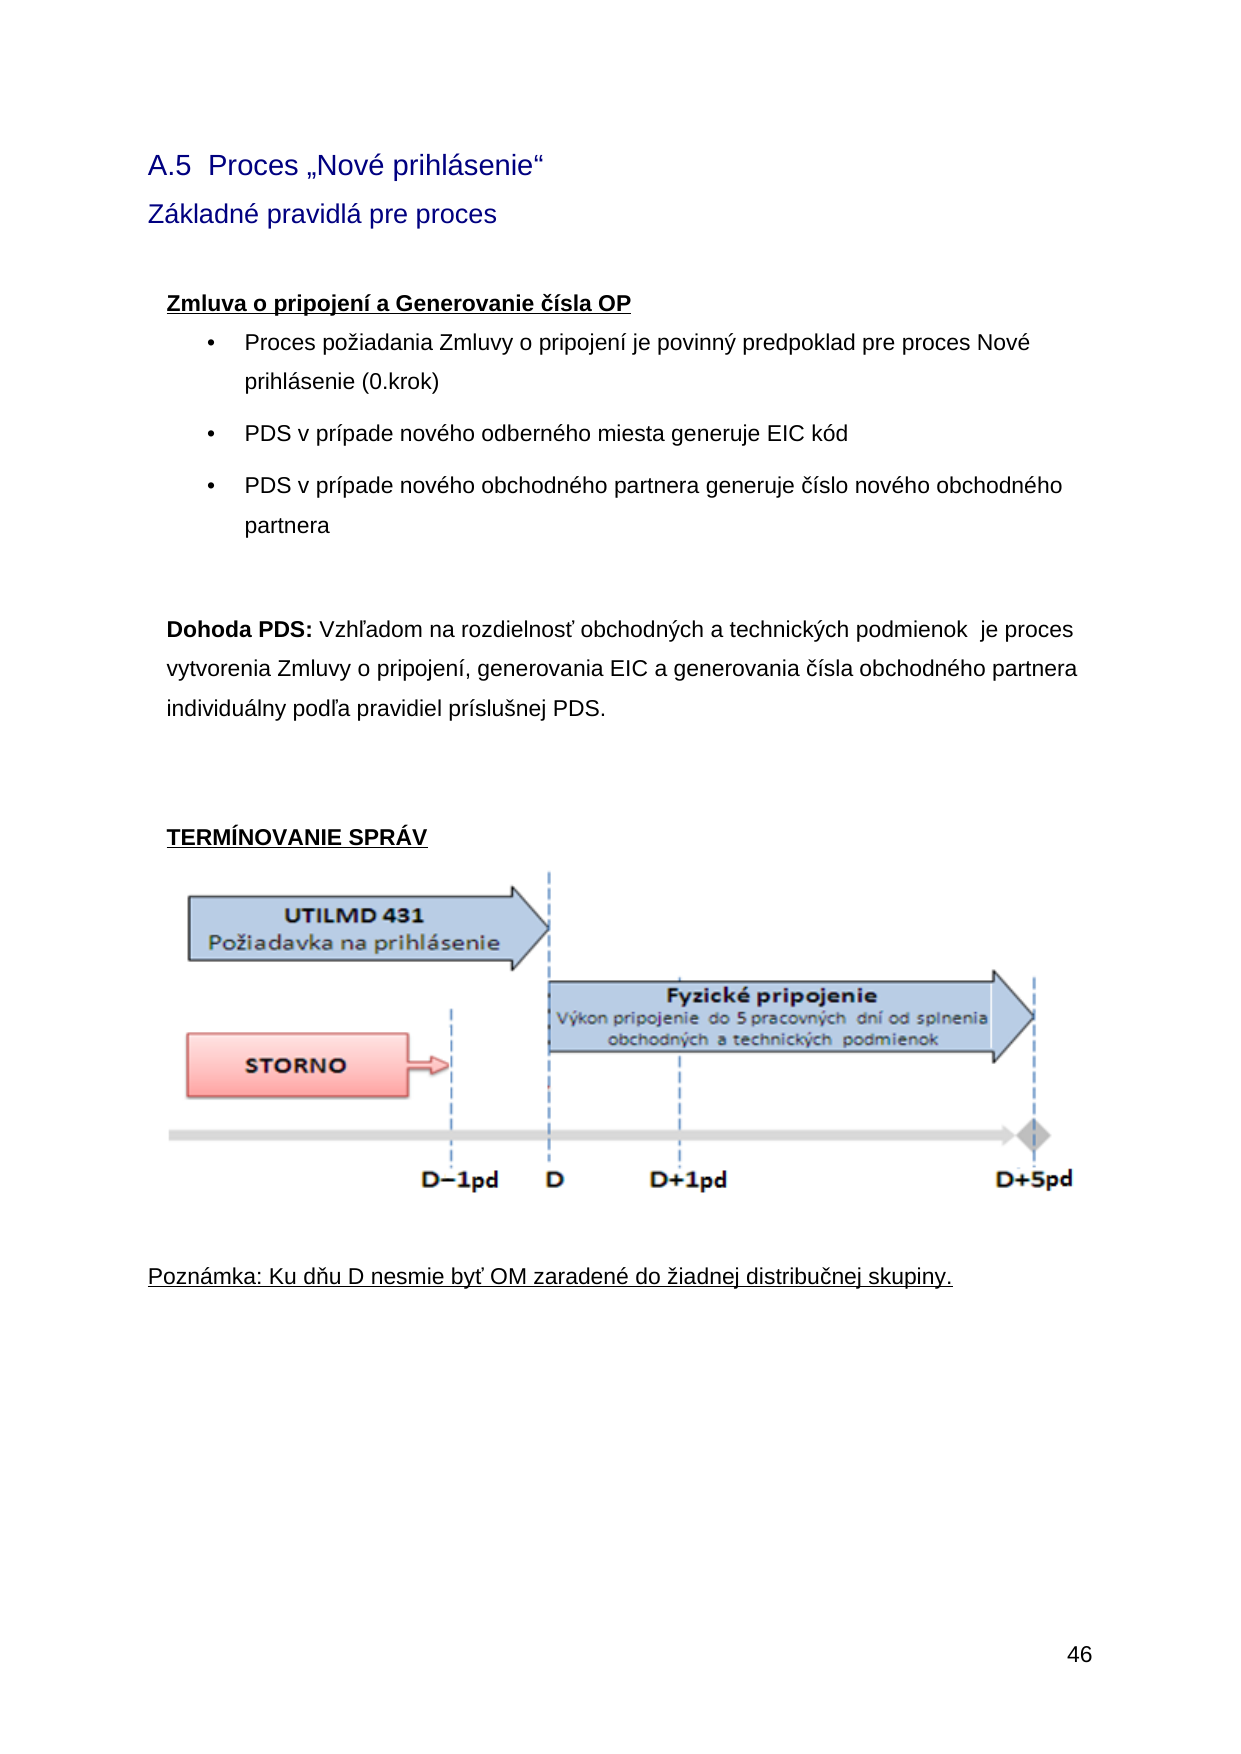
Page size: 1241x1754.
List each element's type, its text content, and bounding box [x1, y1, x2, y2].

text Proces „Nové prihlásenie“ [148, 148, 1092, 181]
subtitle Základné pravidlá pre proces [148, 198, 1092, 229]
text Dohoda PDS: Vzhľadom na rozdielnosť obchodných a technických podmienok je proces vytvorenia Zmluvy o pripojení, generovania EIC a generovania čísla obchodného partnera individuálny podľa pravidiel príslušnej PDS. [166, 616, 1092, 721]
list Proces požiadania Zmluvy o pripojení je povinný predpoklad pre proces Nové prihlásenie (0.krok) [207, 329, 1092, 395]
text Poznámka: Ku dňu D nesmie byť OM zaradené do žiadnej distribučnej skupiny. [148, 1263, 1092, 1289]
text Zmluva o pripojení a Generovanie čísla OP [166, 290, 1092, 316]
text TERMÍNOVANIE SPRÁV [166, 824, 1092, 851]
list PDS v prípade nového odberného miesta generuje EIC kód [207, 420, 1092, 447]
picture [166, 863, 1083, 1199]
list PDS v prípade nového obchodného partnera generuje číslo nového obchodného partnera [207, 472, 1092, 538]
